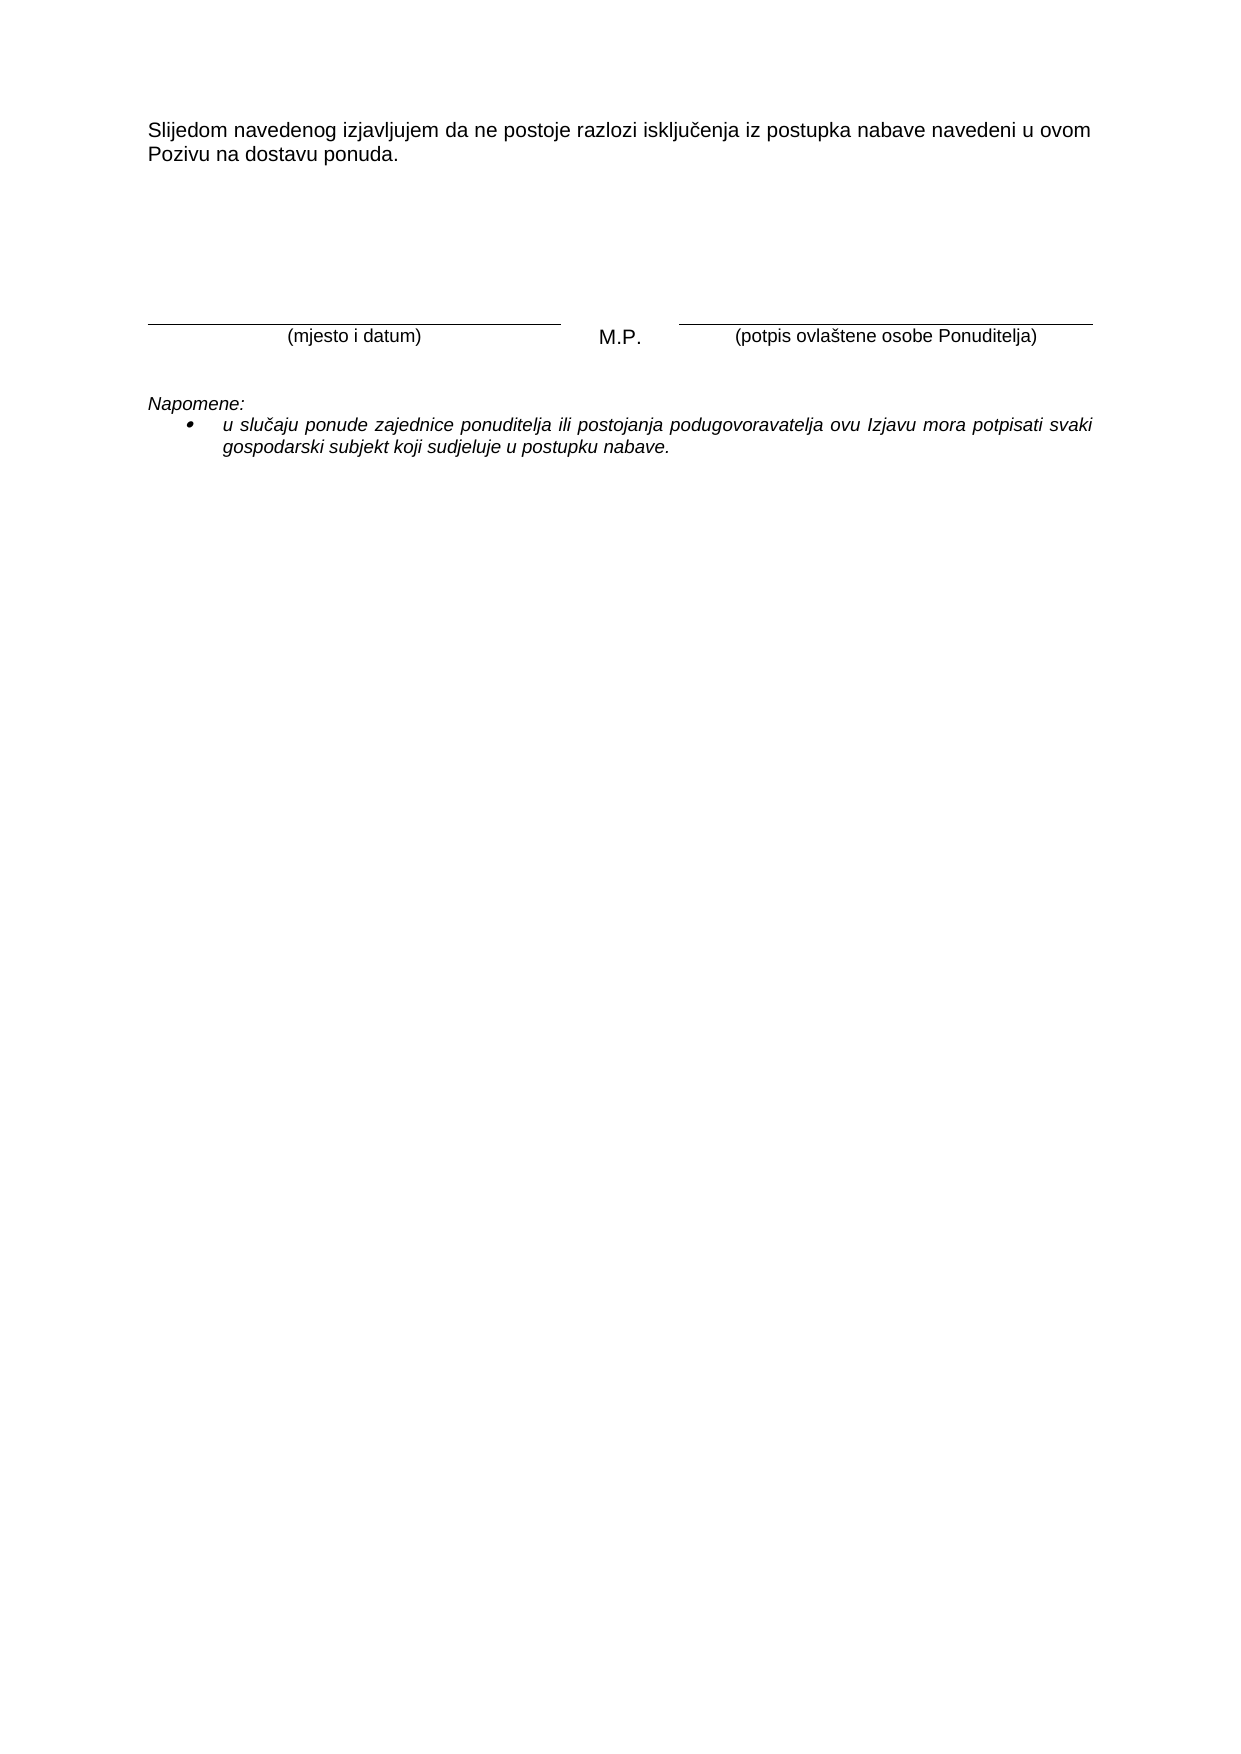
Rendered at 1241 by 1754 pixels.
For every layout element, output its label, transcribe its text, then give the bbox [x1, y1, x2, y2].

list u slučaju ponude zajednice ponuditelja ili postojanja podugovoravatelja ovu Izjavu mora potpisati svaki gospodarski subjekt koji sudjeluje u postupku nabave. [185, 414, 1092, 457]
text Slijedom navedenog izjavljujem da ne postoje razlozi isključenja iz postupka nabave navedeni u ovom Pozivu na dostavu ponuda. [148, 118, 1092, 166]
text Napomene: [148, 392, 1092, 414]
table_header M.P. [561, 324, 679, 349]
table_header (potpis ovlaštene osobe Ponuditelja) [679, 325, 1093, 349]
table_header (mjesto i datum) [148, 325, 561, 349]
